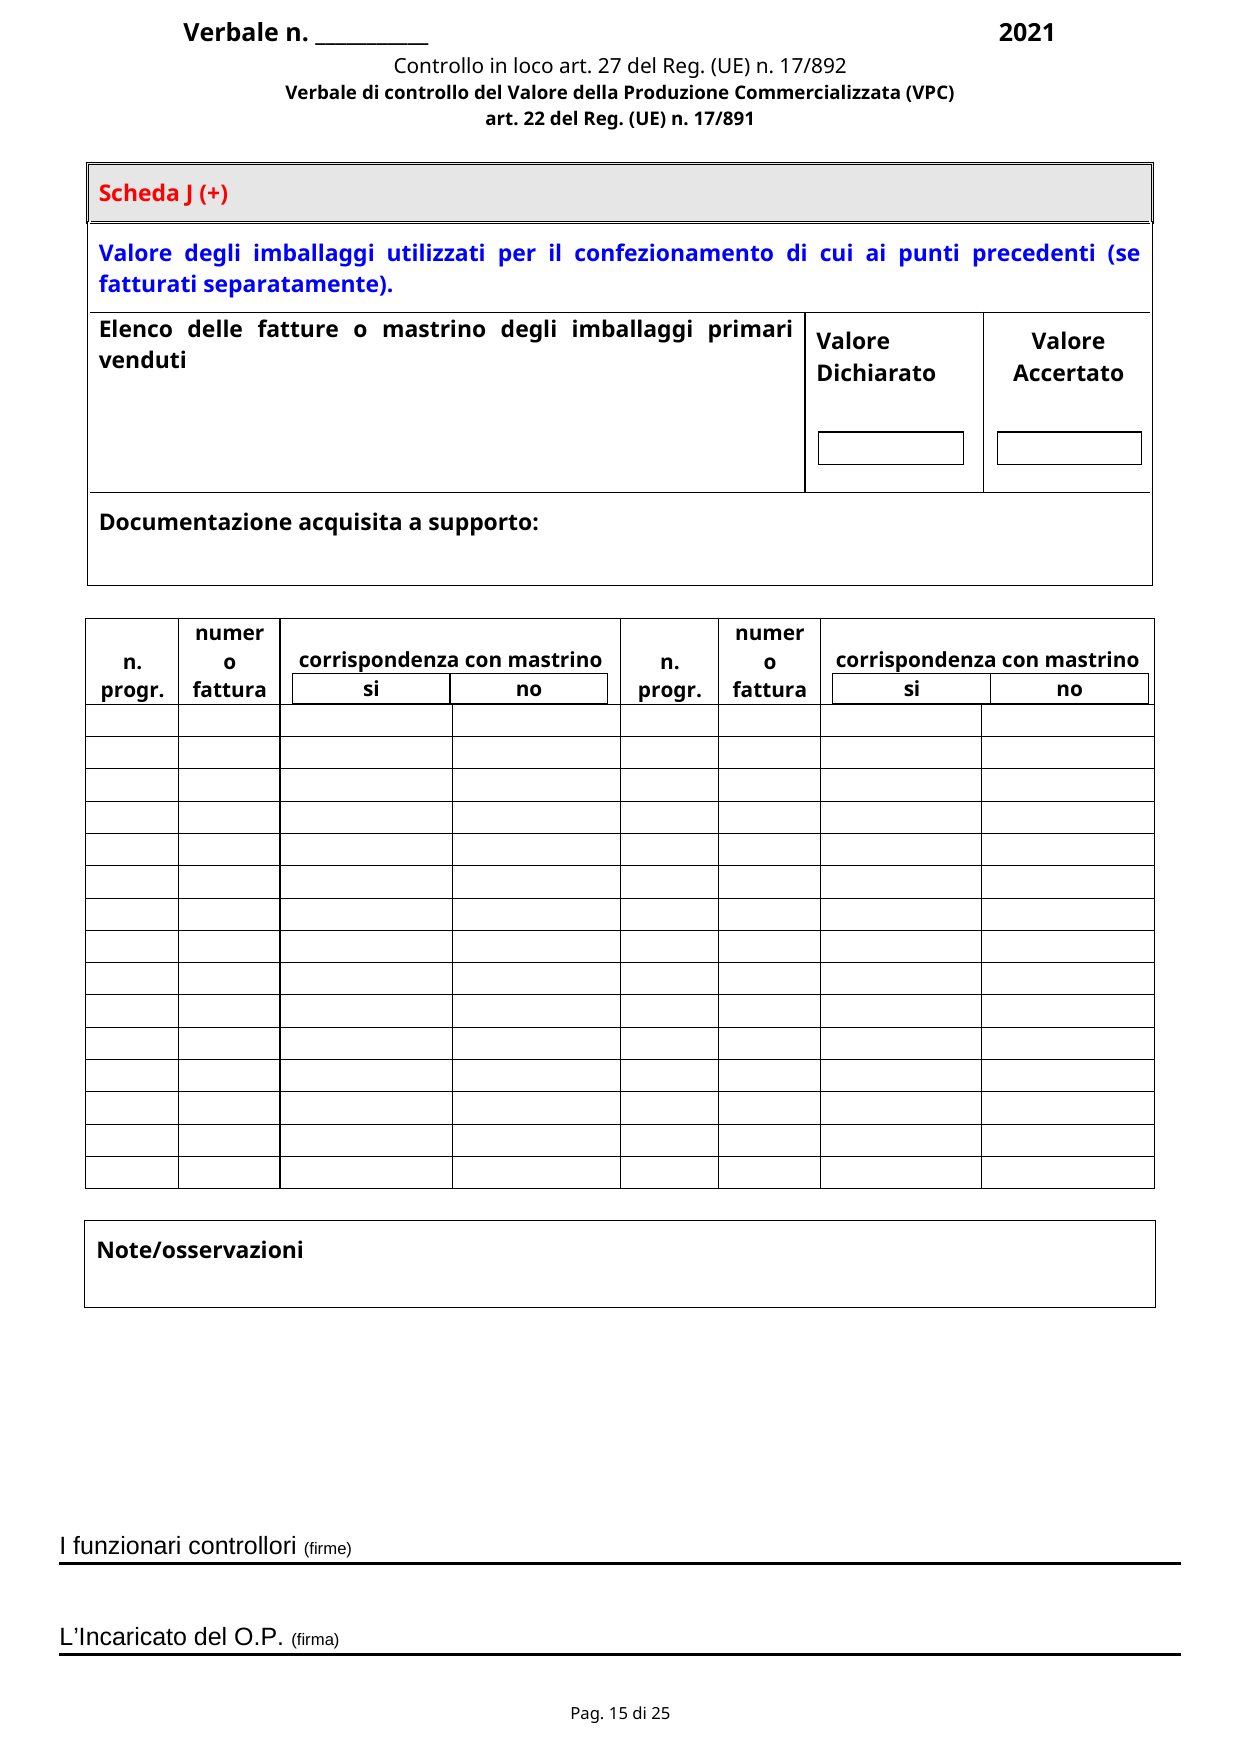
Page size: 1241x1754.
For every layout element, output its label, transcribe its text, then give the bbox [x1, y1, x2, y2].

table_cell [719, 705, 820, 736]
table_cell [982, 1125, 1154, 1156]
table_cell [621, 866, 718, 897]
table_cell [281, 1125, 452, 1156]
table_cell [821, 995, 981, 1027]
table_cell [719, 1092, 820, 1123]
table_cell [453, 899, 620, 930]
table_cell [719, 1125, 820, 1156]
table_cell [821, 931, 981, 962]
table_cell Valore Dichiarato [806, 313, 983, 492]
table_cell [821, 834, 981, 865]
table_cell [179, 1157, 279, 1188]
table_cell [621, 1125, 718, 1156]
table_cell [982, 1157, 1154, 1188]
table_cell [719, 1060, 820, 1091]
table_cell [821, 705, 981, 736]
table_cell [281, 834, 452, 865]
table_cell [179, 1092, 279, 1123]
table_cell [719, 866, 820, 897]
table_cell [179, 866, 279, 897]
table_cell [821, 1125, 981, 1156]
table_cell [982, 705, 1154, 736]
table_header Scheda J (+) [89, 165, 1151, 221]
table_cell [982, 1028, 1154, 1059]
table_cell [179, 802, 279, 833]
table_cell [821, 899, 981, 930]
table_cell [821, 1028, 981, 1059]
table_cell [621, 931, 718, 962]
table_cell Valore degli imballaggi utilizzati per il confezionamento di cui ai punti precedenti (se fatturati separatamente). [88, 221, 1152, 312]
table_cell [982, 1060, 1154, 1091]
table_cell [621, 834, 718, 865]
table_cell [621, 963, 718, 994]
table_cell [821, 1060, 981, 1091]
table_cell [453, 963, 620, 994]
table_cell [179, 737, 279, 768]
table_cell [86, 995, 178, 1027]
table_cell [453, 834, 620, 865]
table_cell [179, 995, 279, 1027]
table_header n. progr. [621, 619, 718, 704]
table_cell [281, 963, 452, 994]
table_cell [719, 1028, 820, 1059]
table_cell [86, 1028, 178, 1059]
table_cell [821, 802, 981, 833]
table_cell [719, 963, 820, 994]
table_cell [453, 1092, 620, 1123]
table_cell [179, 705, 279, 736]
table_cell [86, 1060, 178, 1091]
table_cell [453, 737, 620, 768]
table_cell [621, 802, 718, 833]
table_cell [86, 1157, 178, 1188]
table_cell [821, 866, 981, 897]
table_cell [86, 931, 178, 962]
table_header n. progr. [86, 619, 178, 704]
table_cell [179, 1028, 279, 1059]
table_cell [453, 1125, 620, 1156]
table_cell [453, 1157, 620, 1188]
table_cell [719, 802, 820, 833]
table_cell [281, 769, 452, 801]
table_cell [86, 737, 178, 768]
table_cell [86, 963, 178, 994]
table_header corrispondenza con mastrino [821, 619, 1154, 704]
table_cell [719, 1157, 820, 1188]
table_header Note/osservazioni [85, 1221, 1155, 1307]
table_cell [453, 1060, 620, 1091]
table_cell [621, 1157, 718, 1188]
table_cell Documentazione acquisita a supporto: [88, 492, 1152, 585]
table_cell [281, 1092, 452, 1123]
table_cell [982, 834, 1154, 865]
table_cell [281, 1060, 452, 1091]
table_cell [179, 963, 279, 994]
table_cell [719, 834, 820, 865]
table_cell [179, 834, 279, 865]
table_cell [719, 995, 820, 1027]
table_cell [982, 769, 1154, 801]
table_cell [719, 899, 820, 930]
table_cell [453, 995, 620, 1027]
table_cell Elenco delle fatture o mastrino degli imballaggi primari venduti [88, 312, 804, 492]
table_cell [719, 769, 820, 801]
table_cell [453, 1028, 620, 1059]
table_cell [982, 802, 1154, 833]
table_cell [86, 705, 178, 736]
table_cell [621, 705, 718, 736]
table_cell [621, 769, 718, 801]
table_cell [621, 1060, 718, 1091]
table_cell [982, 1092, 1154, 1123]
table_cell [453, 931, 620, 962]
table_cell [86, 1092, 178, 1123]
table_cell [86, 866, 178, 897]
table_header numero fattura [179, 619, 279, 704]
table_cell [453, 769, 620, 801]
table_cell [719, 931, 820, 962]
table_cell [982, 866, 1154, 897]
table_cell [982, 963, 1154, 994]
table_cell [281, 802, 452, 833]
table_cell [982, 899, 1154, 930]
table_cell [621, 899, 718, 930]
table_cell [179, 899, 279, 930]
table_cell [621, 1092, 718, 1123]
table_cell [821, 1157, 981, 1188]
table_cell [821, 737, 981, 768]
table_cell [982, 737, 1154, 768]
table_cell [86, 1125, 178, 1156]
table_cell [86, 802, 178, 833]
table_cell [982, 931, 1154, 962]
table_header corrispondenza con mastrino [281, 619, 620, 704]
table_cell [179, 1060, 279, 1091]
table_cell [281, 1028, 452, 1059]
table_cell [281, 899, 452, 930]
table_cell [86, 834, 178, 865]
table_cell [179, 769, 279, 801]
table_cell Valore Accertato [984, 312, 1152, 492]
table_cell [281, 995, 452, 1027]
table_cell [453, 705, 620, 736]
table_cell [179, 1125, 279, 1156]
table_cell [821, 769, 981, 801]
table_cell [821, 963, 981, 994]
table_cell [453, 802, 620, 833]
table_cell [281, 866, 452, 897]
table_cell [453, 866, 620, 897]
table_cell [982, 995, 1154, 1027]
table_header numero fattura [719, 619, 820, 704]
table_cell [179, 931, 279, 962]
table_cell [281, 705, 452, 736]
table_cell [86, 899, 178, 930]
table_cell [621, 737, 718, 768]
table_cell [821, 1092, 981, 1123]
table_cell [621, 1028, 718, 1059]
table_cell [621, 995, 718, 1027]
table_cell [719, 737, 820, 768]
table_cell [281, 931, 452, 962]
table_cell [86, 769, 178, 801]
table_cell [281, 1157, 452, 1188]
table_cell [281, 737, 452, 768]
